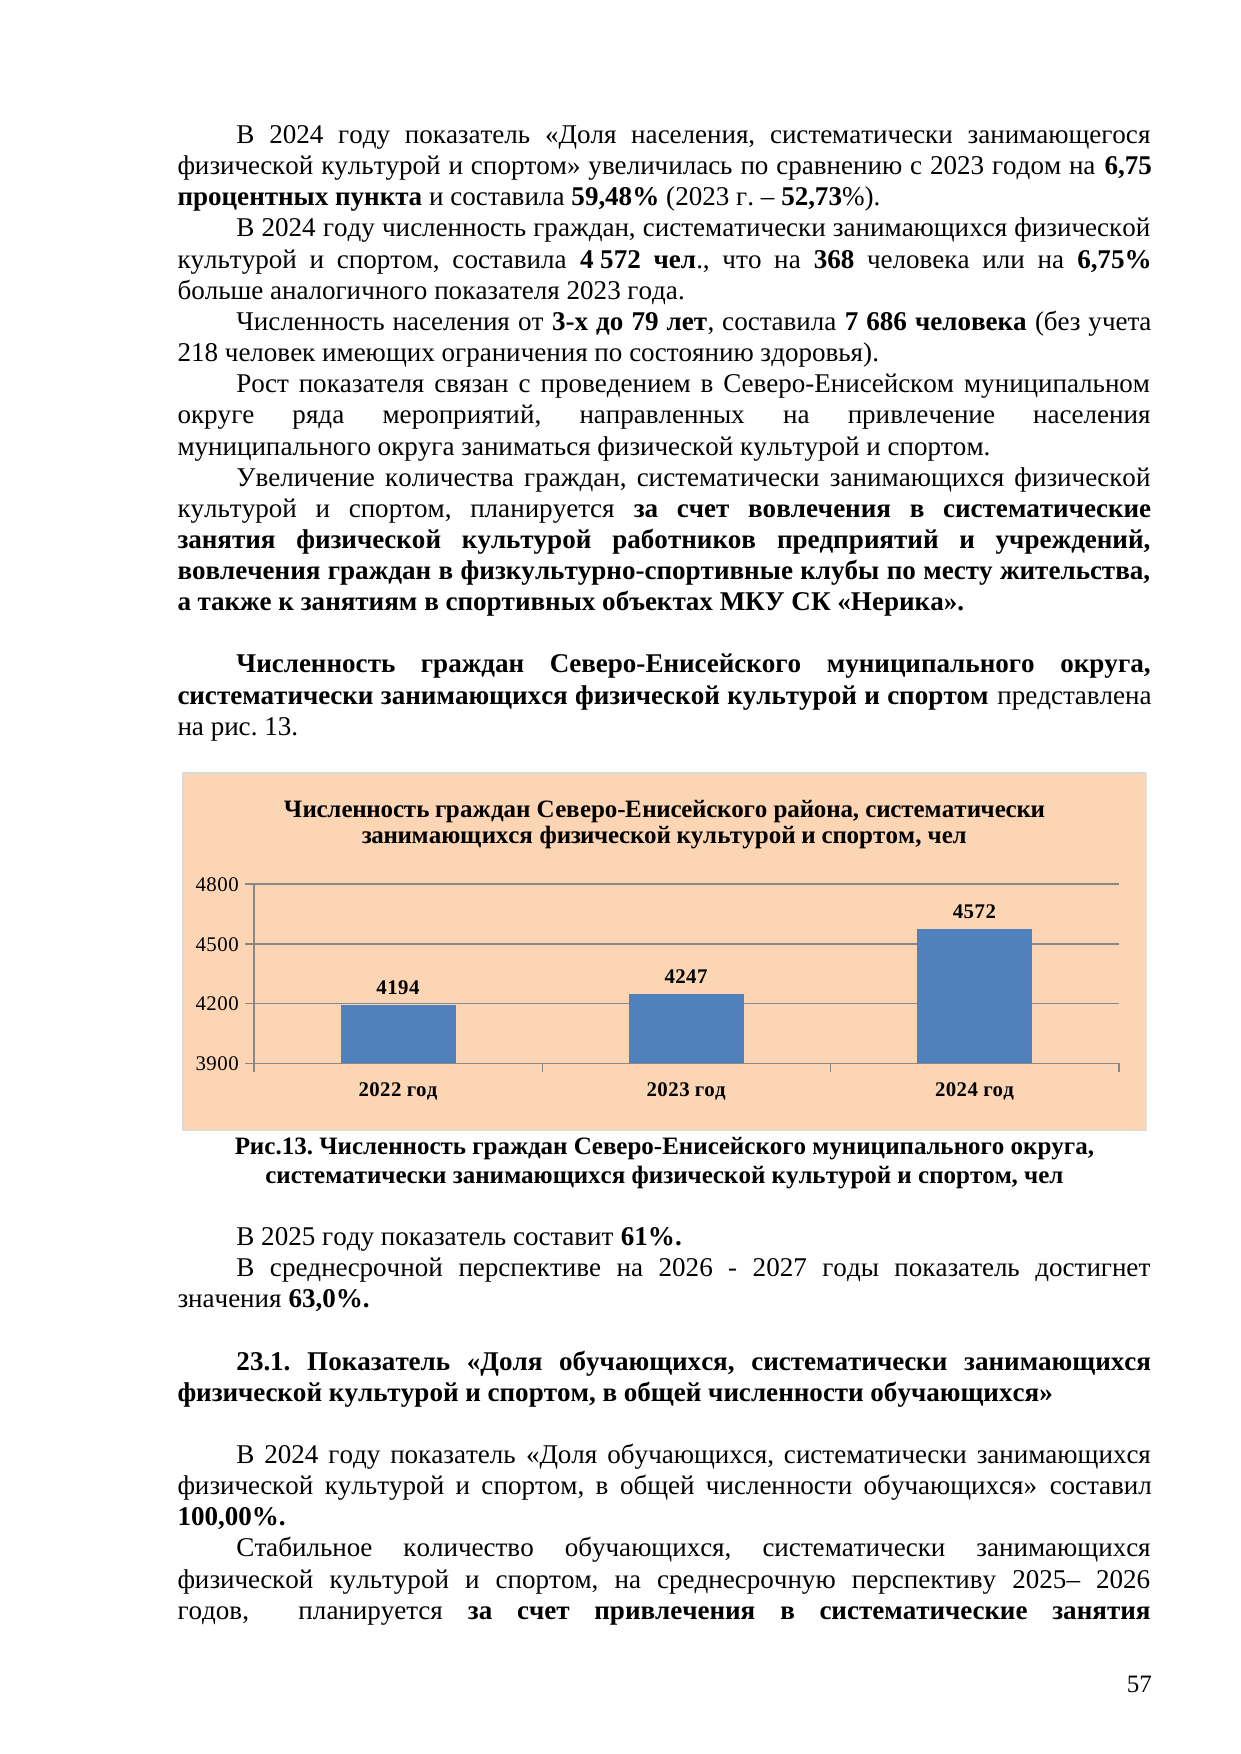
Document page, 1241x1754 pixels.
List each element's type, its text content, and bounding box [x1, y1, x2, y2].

text В 2024 году численность граждан, систематически занимающихся физической культурой и спортом, составила 4 572 чел., что на 368 человека или на 6,75% больше аналогичного показателя 2023 года. [177, 212, 1152, 305]
text Увеличение количества граждан, систематически занимающихся физической культурой и спортом, планируется за счет вовлечения в систематические занятия физической культурой работников предприятий и учреждений, вовлечения граждан в физкультурно-спортивные клубы по месту жительства, а также к занятиям в спортивных объектах МКУ СК «Нерика». [177, 461, 1152, 616]
text Численность населения от 3-х до 79 лет, составила 7 686 человека (без учета 218 человек имеющих ограничения по состоянию здоровья). [177, 305, 1152, 367]
text систематически занимающихся физической культурой и спортом, чел [177, 1160, 1152, 1189]
text Численность граждан Северо-Енисейского муниципального округа, систематически занимающихся физической культурой и спортом представлена на рис. 13. [177, 648, 1152, 741]
text 23.1. Показатель «Доля обучающихся, систематически занимающихся физической культурой и спортом, в общей численности обучающихся» [177, 1345, 1152, 1407]
text В среднесрочной перспективе на 2026 - 2027 годы показатель достигнет значения 63,0%. [177, 1251, 1152, 1313]
text Рис.13. Численность граждан Северо-Енисейского муниципального округа, [177, 1131, 1152, 1160]
text В 2024 году показатель «Доля обучающихся, систематически занимающихся физической культурой и спортом, в общей численности обучающихся» составил 100,00%. [177, 1438, 1152, 1532]
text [177, 1532, 1152, 1625]
text В 2025 году показатель составит 61%. [177, 1220, 1152, 1251]
text Рост показателя связан с проведением в Северо-Енисейском муниципальном округе ряда мероприятий, направленных на привлечение населения муниципального округа заниматься физической культурой и спортом. [177, 367, 1152, 461]
text В 2024 году показатель «Доля населения, систематически занимающегося физической культурой и спортом» увеличилась по сравнению с 2023 годом на 6,75 процентных пункта и составила 59,48% (2023 г. – 52,73%). [177, 118, 1152, 212]
